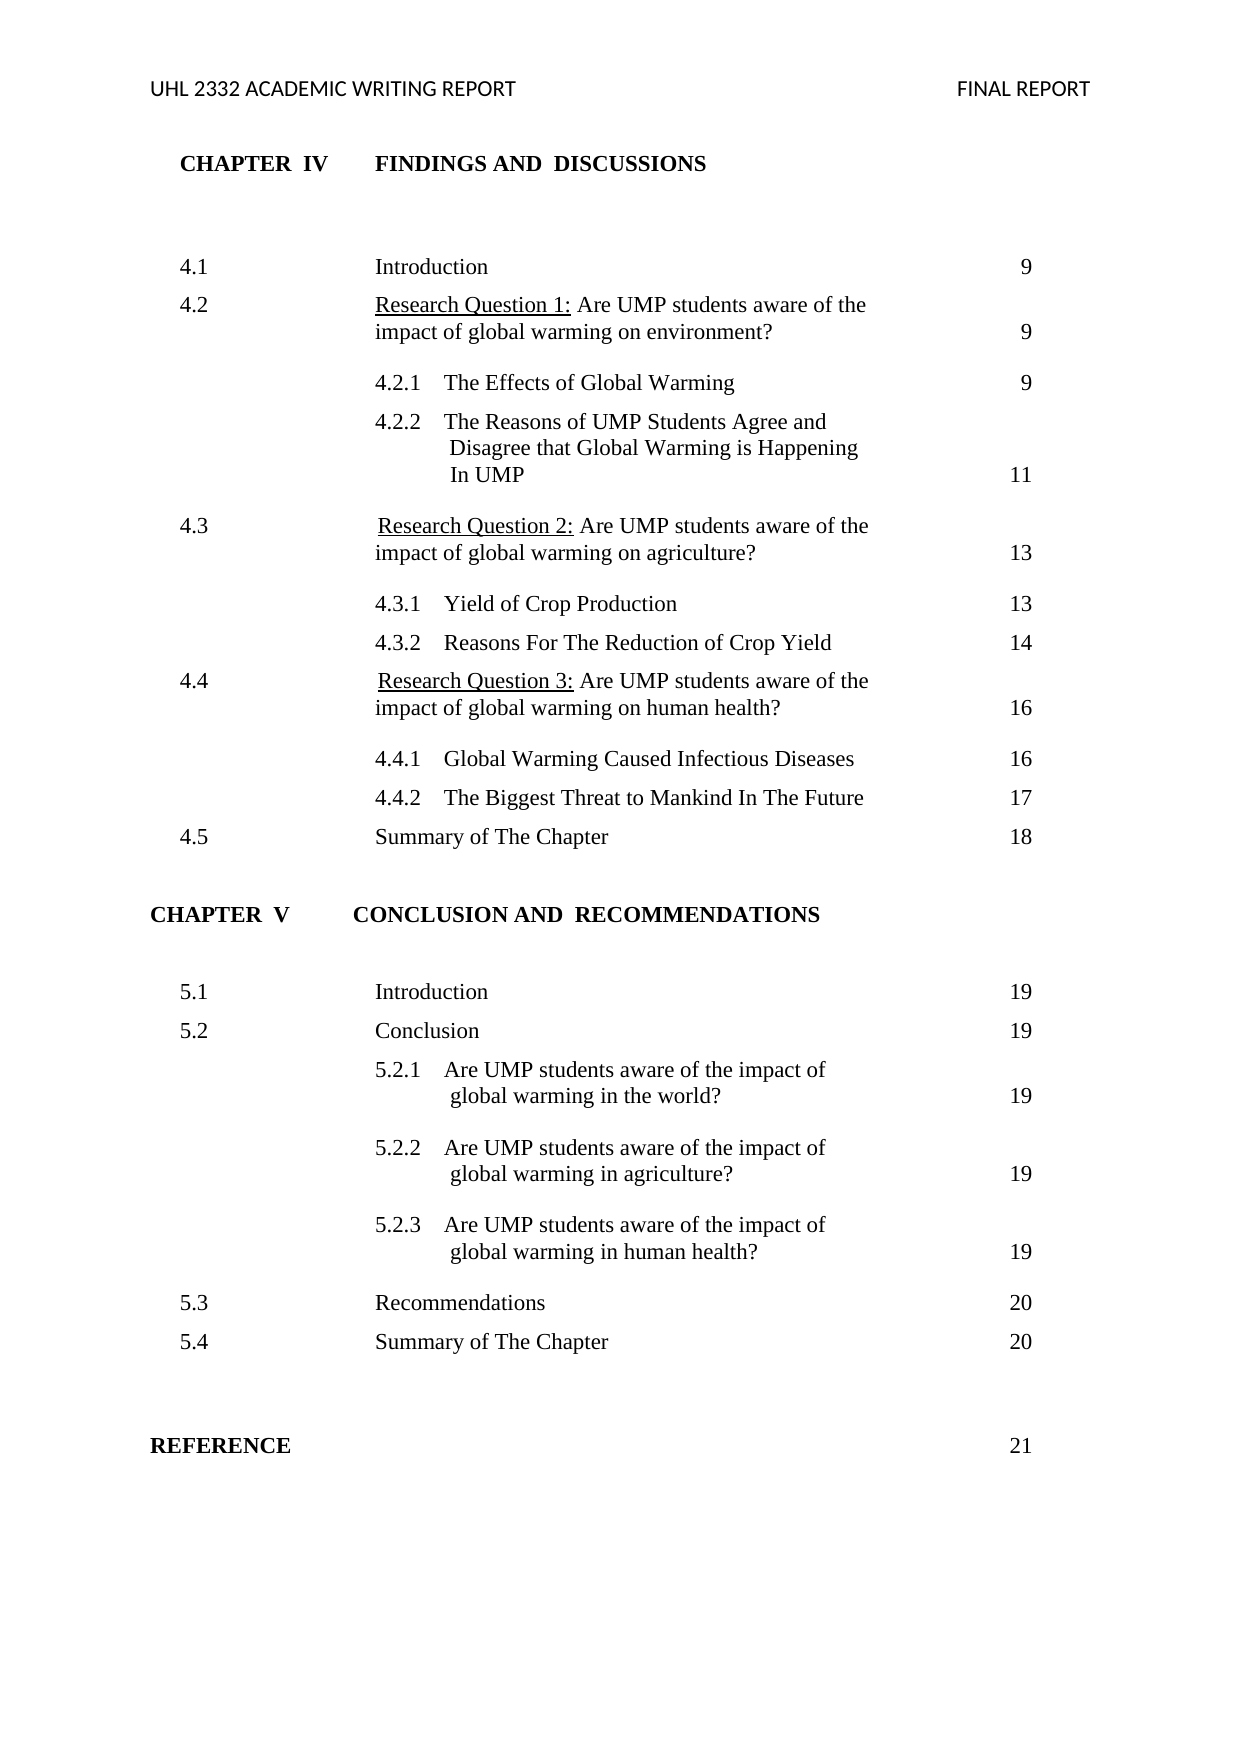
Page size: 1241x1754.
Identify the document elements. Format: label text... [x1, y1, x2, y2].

text 4.4.1 Global Warming Caused Infectious Diseases 16 [375, 745, 1090, 772]
text impact of global warming on agriculture? 13 [367, 538, 1090, 565]
text Disagree that Global Warming is Happening [179, 434, 1090, 461]
text 5.2.1 Are UMP students aware of the impact of [179, 1056, 1090, 1082]
text 5.2.3 Are UMP students aware of the impact of [179, 1212, 1090, 1238]
text In UMP 11 [179, 461, 1090, 487]
text 4.4.2 The Biggest Threat to Mankind In The Future 17 [375, 784, 1090, 811]
text global warming in human health? 19 [179, 1238, 1090, 1264]
text 5.2.2 Are UMP students aware of the impact of [179, 1134, 1090, 1160]
text 4.2.2 The Reasons of UMP Students Agree and [179, 408, 1090, 434]
text CHAPTER IV FINDINGS AND DISCUSSIONS [179, 150, 1090, 176]
text 5.2 Conclusion 19 [179, 1017, 1090, 1044]
text global warming in agriculture? 19 [179, 1160, 1090, 1187]
text 4.2.1 The Effects of Global Warming 9 [179, 369, 1090, 396]
text CHAPTER V CONCLUSION AND RECOMMENDATIONS [150, 901, 1090, 927]
text 4.3.1 Yield of Crop Production 13 [367, 590, 1090, 616]
text 4.1 Introduction 9 [179, 253, 1090, 279]
text 5.1 Introduction 19 [179, 978, 1090, 1005]
text 5.3 Recommendations 20 [179, 1289, 1090, 1316]
text 4.5 Summary of The Chapter 18 [179, 823, 1090, 849]
text impact of global warming on human health? 16 [375, 694, 1090, 720]
text 4.3.2 Reasons For The Reduction of Crop Yield 14 [367, 629, 1090, 655]
list Research Question 2: Are UMP students aware of the [179, 512, 1090, 538]
text REFERENCE 21 [150, 1432, 1090, 1458]
text impact of global warming on environment? 9 [179, 318, 1090, 344]
text 5.4 Summary of The Chapter 20 [179, 1328, 1090, 1354]
text 4.2 Research Question 1: Are UMP students aware of the [179, 292, 1090, 318]
text global warming in the world? 19 [179, 1082, 1090, 1109]
list Research Question 3: Are UMP students aware of the [179, 668, 1090, 694]
